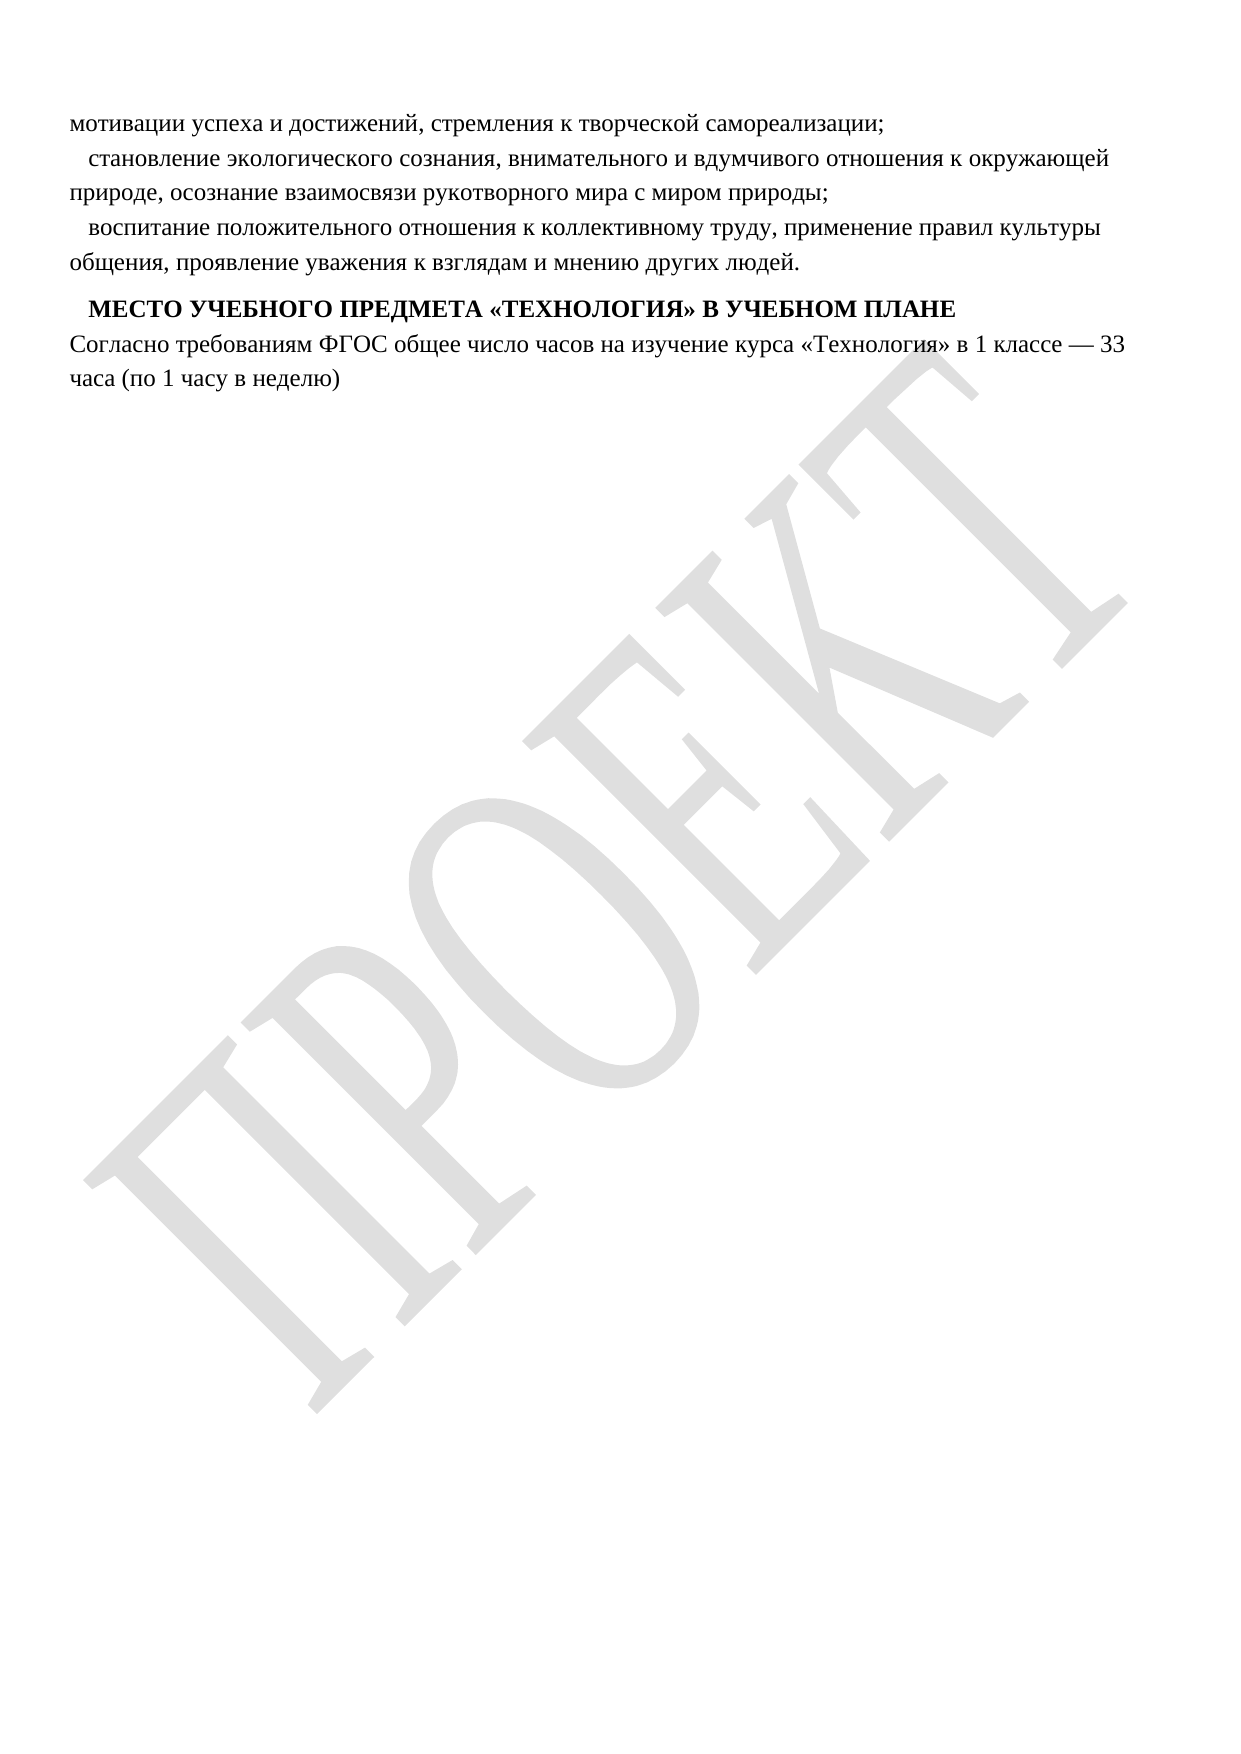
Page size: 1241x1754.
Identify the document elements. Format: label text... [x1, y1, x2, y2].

text мотивации успеха и достижений, стремления к творческой самореализации; [69, 108, 1184, 137]
subtitle МЕСТО УЧЕБНОГО ПРЕДМЕТА «ТЕХНОЛОГИЯ» В УЧЕБНОМ ПЛАНЕ [88, 294, 1184, 322]
text воспитание положительного отношения к коллективному труду, применение правил культуры общения, проявление уважения к взглядам и мнению других людей. [69, 212, 1104, 276]
text становление экологического сознания, внимательного и вдумчивого отношения к окружающей природе, осознание взаимосвязи рукотворного мира с миром природы; [69, 143, 1184, 206]
text Согласно требованиям ФГОС общее число часов на изучение курса «Технология» в 1 классе — 33 часа (по 1 часу в неделю) [69, 329, 1129, 392]
